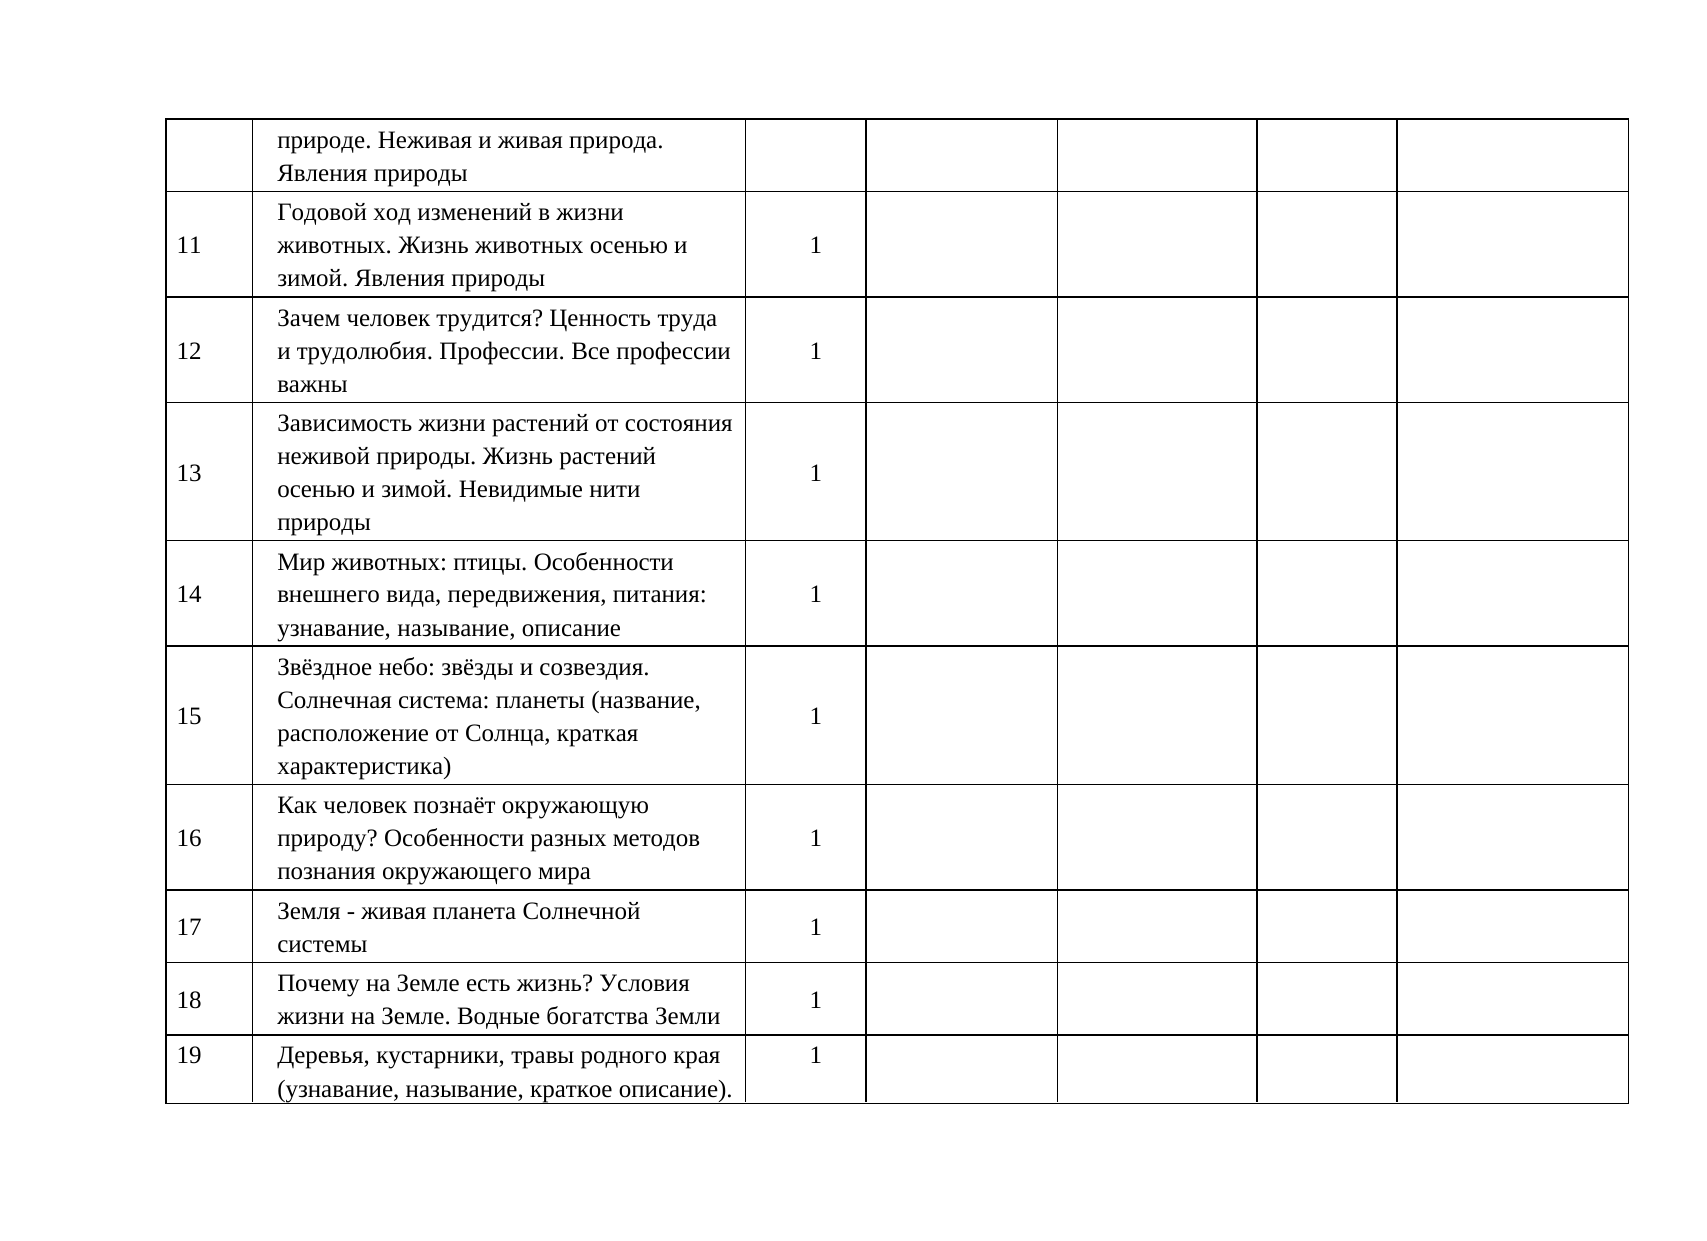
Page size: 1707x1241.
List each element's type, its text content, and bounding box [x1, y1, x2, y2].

table_cell [1398, 541, 1628, 645]
table_cell [1258, 647, 1396, 784]
table_cell [867, 541, 1057, 645]
table_cell Звёздное небо: звёзды и созвездия. Солнечная система: планеты (название, расположение от Солнца, краткая характеристика) [253, 647, 745, 784]
table_cell [867, 403, 1057, 540]
table_cell [1058, 891, 1256, 961]
table_cell 1 [746, 192, 865, 296]
table_cell Земля - живая планета Солнечной системы [253, 891, 745, 961]
table_cell 19 [167, 1036, 252, 1102]
table_cell 1 [746, 298, 865, 401]
table_cell [1398, 298, 1628, 401]
table_cell [867, 1036, 1057, 1102]
table_cell 13 [167, 403, 252, 540]
table_cell [1398, 403, 1628, 540]
table_cell Годовой ход изменений в жизни животных. Жизнь животных осенью и зимой. Явления природы [253, 192, 745, 296]
table_cell [1258, 785, 1396, 889]
table_cell [867, 192, 1057, 296]
table_cell [867, 298, 1057, 401]
table_cell 18 [167, 963, 252, 1034]
table_cell Зависимость жизни растений от состояния неживой природы. Жизнь растений осенью и зимой. Невидимые нити природы [253, 403, 745, 540]
table_cell 1 [746, 891, 865, 961]
table_cell [1258, 298, 1396, 401]
table_cell Почему на Земле есть жизнь? Условия жизни на Земле. Водные богатства Земли [253, 963, 745, 1034]
table_cell 15 [167, 647, 252, 784]
table_cell 1 [746, 647, 865, 784]
table_cell [867, 647, 1057, 784]
table_cell [1398, 1036, 1628, 1102]
table_cell 1 [746, 1036, 865, 1102]
table_cell [1058, 1036, 1256, 1102]
table_cell [1058, 298, 1256, 401]
table_cell 12 [167, 298, 252, 401]
table_cell 14 [167, 541, 252, 645]
table_cell [867, 120, 1057, 191]
table_cell [1398, 785, 1628, 889]
table_cell [1258, 403, 1396, 540]
table_cell 1 [746, 785, 865, 889]
table_cell Зачем человек трудится? Ценность труда и трудолюбия. Профессии. Все профессии важны [253, 298, 745, 401]
table_cell Как человек познаёт окружающую природу? Особенности разных методов познания окружающего мира [253, 785, 745, 889]
table_cell 10 [167, 120, 252, 191]
table_cell [1398, 963, 1628, 1034]
table_cell [1058, 963, 1256, 1034]
table_cell 1 [746, 403, 865, 540]
table_cell [1258, 891, 1396, 961]
table_cell 16 [167, 785, 252, 889]
table_cell [1258, 541, 1396, 645]
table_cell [253, 120, 745, 191]
table_cell 17 [167, 891, 252, 961]
table_cell [1398, 192, 1628, 296]
table_cell [867, 891, 1057, 961]
table_cell [1398, 891, 1628, 961]
table_cell [867, 963, 1057, 1034]
table_cell [867, 785, 1057, 889]
table_cell [1258, 963, 1396, 1034]
table_cell [1058, 647, 1256, 784]
table_cell Мир животных: птицы. Особенности внешнего вида, передвижения, питания: узнавание, называние, описание [253, 541, 745, 645]
table_cell 1 [746, 120, 865, 191]
table_cell [1398, 120, 1628, 191]
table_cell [253, 1036, 745, 1102]
table_cell 11 [167, 192, 252, 296]
table_cell [1258, 1036, 1396, 1102]
table_cell [1058, 403, 1256, 540]
table_cell [1058, 541, 1256, 645]
table_cell [1058, 192, 1256, 296]
table_cell 1 [746, 541, 865, 645]
table_cell [1258, 192, 1396, 296]
table_cell [1058, 120, 1256, 191]
table_cell 1 [746, 963, 865, 1034]
table_cell [1398, 647, 1628, 784]
table_cell [1058, 785, 1256, 889]
table_cell [1258, 120, 1396, 191]
